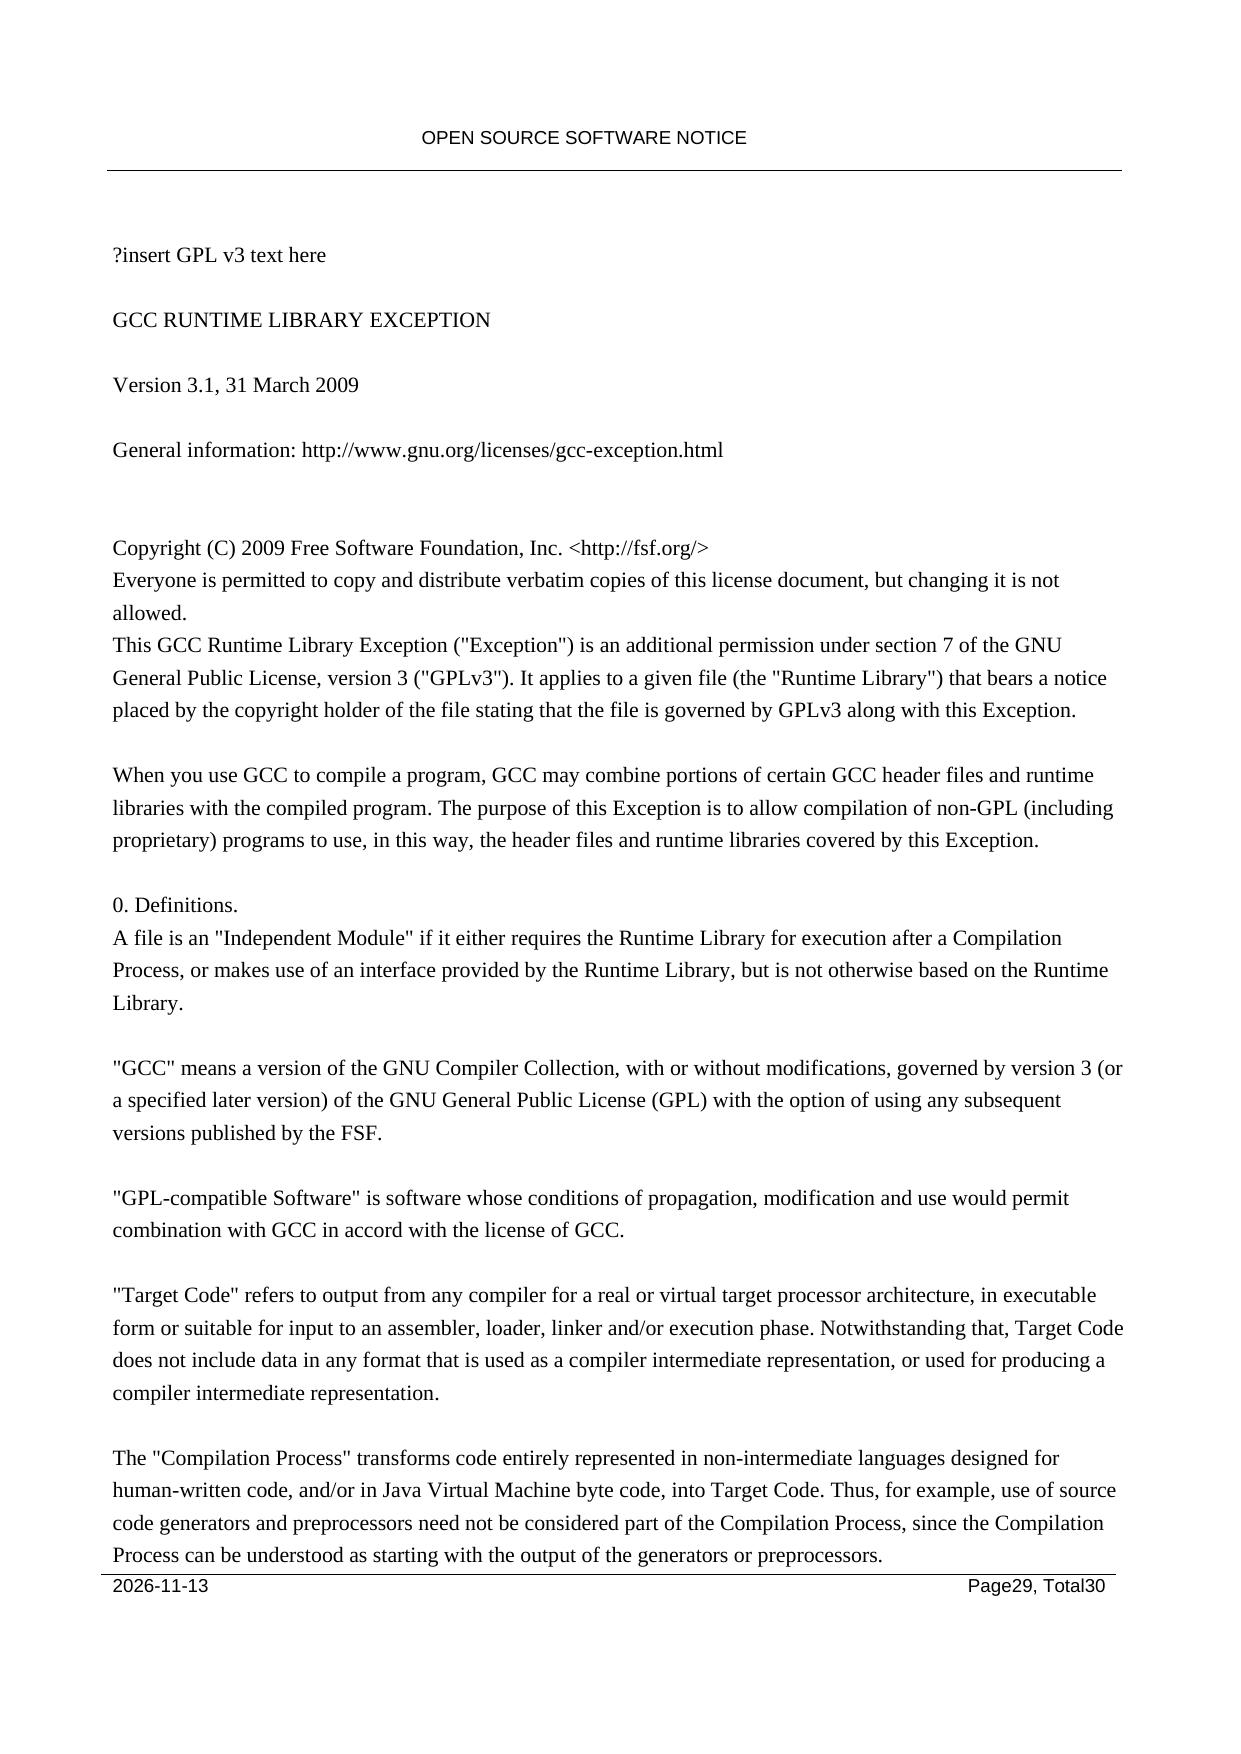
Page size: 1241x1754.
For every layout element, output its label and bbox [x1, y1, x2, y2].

text [112, 206, 1128, 1571]
